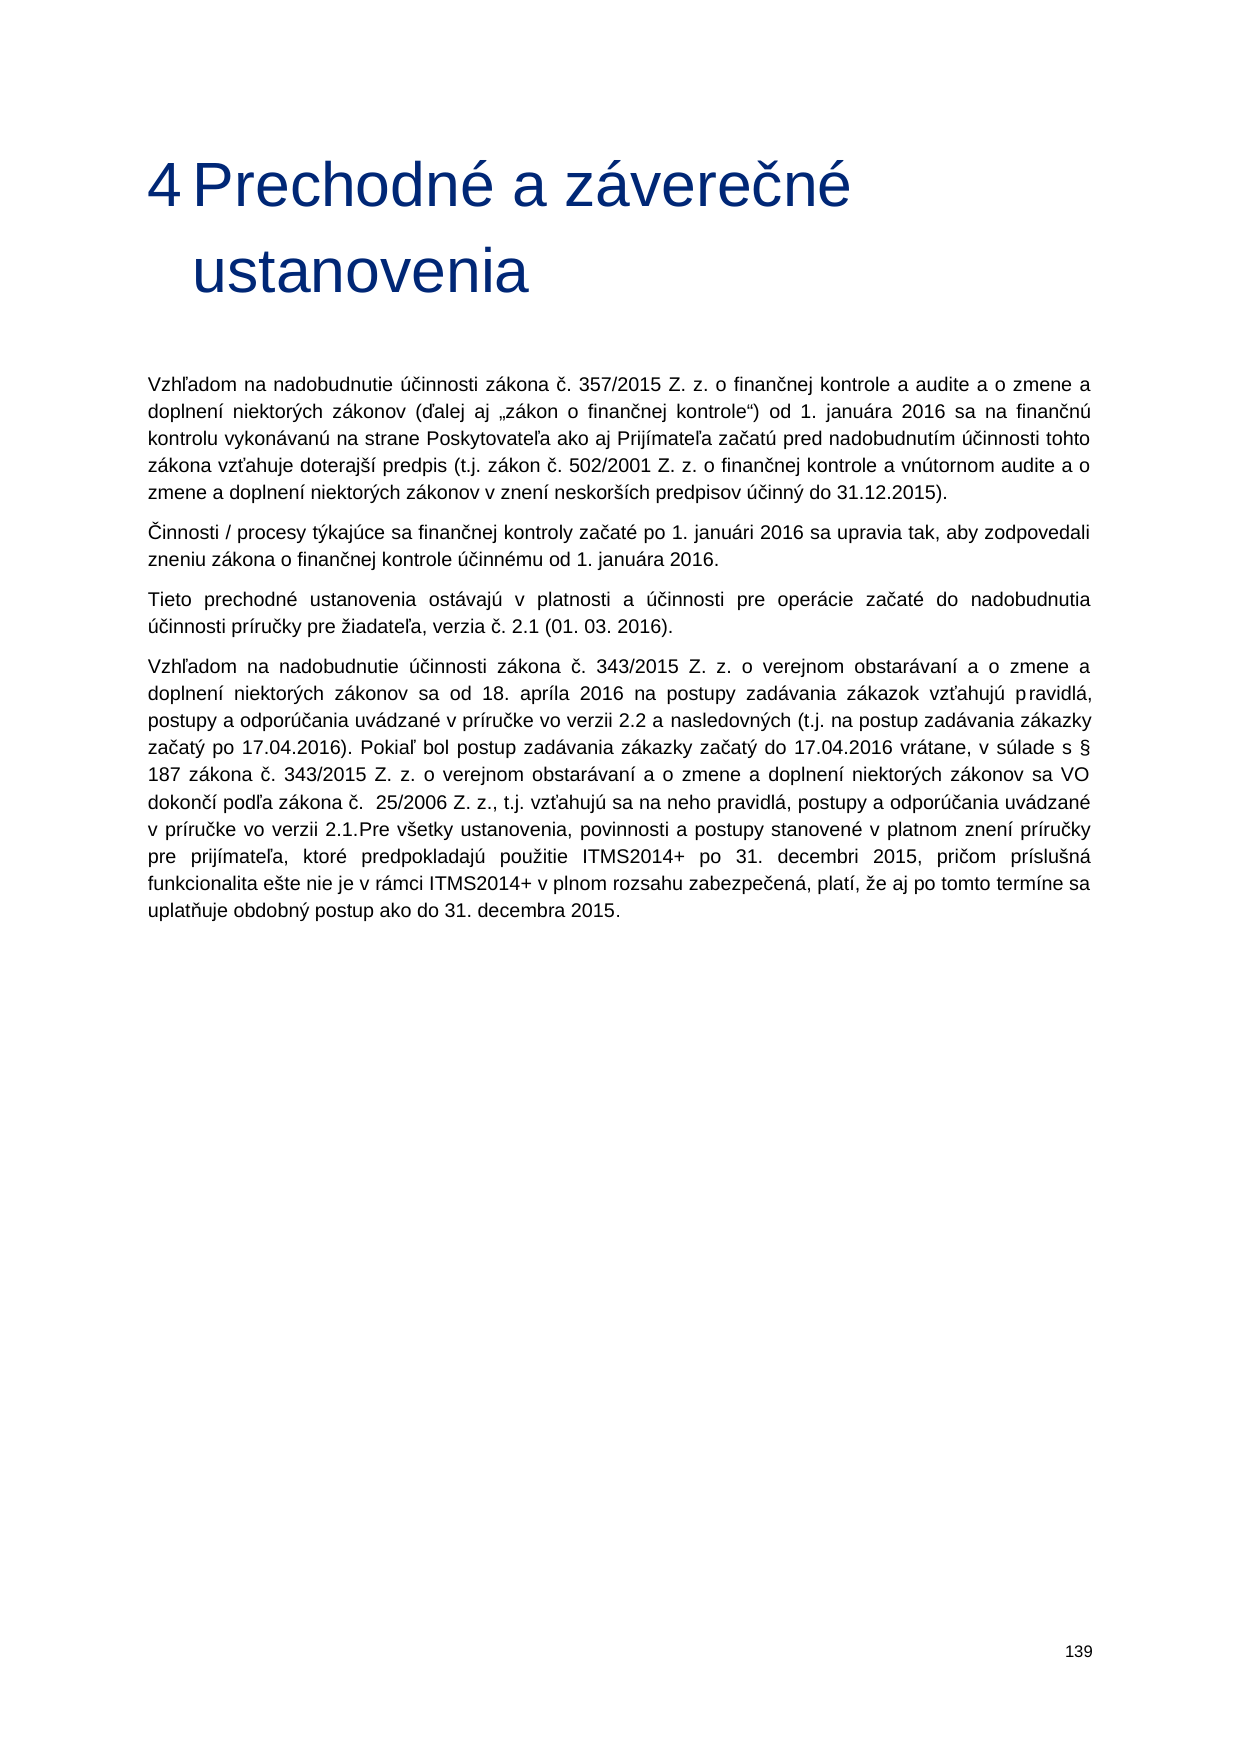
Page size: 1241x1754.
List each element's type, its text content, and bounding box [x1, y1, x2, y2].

text Činnosti / procesy týkajúce sa finančnej kontroly začaté po 1. januári 2016 sa upravia tak, aby zodpovedali zneniu zákona o finančnej kontrole účinnému od 1. januára 2016. [148, 521, 1092, 571]
text Tieto prechodné ustanovenia ostávajú v platnosti a účinnosti pre operácie začaté do nadobudnutia účinnosti príručky pre žiadateľa, verzia č. 2.1 (01. 03. 2016). [148, 588, 1092, 638]
subtitle Prechodné a záverečné ustanovenia [148, 148, 1092, 306]
text Vzhľadom na nadobudnutie účinnosti zákona č. 357/2015 Z. z. o finančnej kontrole a audite a o zmene a doplnení niektorých zákonov (ďalej aj „zákon o finančnej kontrole“) od 1. januára 2016 sa na finančnú kontrolu vykonávanú na strane Poskytovateľa ako aj Prijímateľa začatú pred nadobudnutím účinnosti tohto zákona vzťahuje doterajší predpis (t.j. zákon č. 502/2001 Z. z. o finančnej kontrole a vnútornom audite a o zmene a doplnení niektorých zákonov v znení neskorších predpisov účinný do 31.12.2015). [148, 372, 1092, 504]
text Vzhľadom na nadobudnutie účinnosti zákona č. 343/2015 Z. z. o verejnom obstarávaní a o zmene a doplnení niektorých zákonov sa od 18. apríla 2016 na postupy zadávania zákazok vzťahujú pravidlá, postupy a odporúčania uvádzané v príručke vo verzii 2.2 a nasledovných (t.j. na postup zadávania zákazky začatý po 17.04.2016). Pokiaľ bol postup zadávania zákazky začatý do 17.04.2016 vrátane, v súlade s § 187 zákona č. 343/2015 Z. z. o verejnom obstarávaní a o zmene a doplnení niektorých zákonov sa VO dokončí podľa zákona č. 25/2006 Z. z., t.j. vzťahujú sa na neho pravidlá, postupy a odporúčania uvádzané v príručke vo verzii 2.1.Pre všetky ustanovenia, povinnosti a postupy stanovené v platnom znení príručky pre prijímateľa, ktoré predpokladajú použitie ITMS2014+ po 31. decembri 2015, pričom príslušná funkcionalita ešte nie je v rámci ITMS2014+ v plnom rozsahu zabezpečená, platí, že aj po tomto termíne sa uplatňuje obdobný postup ako do 31. decembra 2015. [148, 654, 1092, 922]
